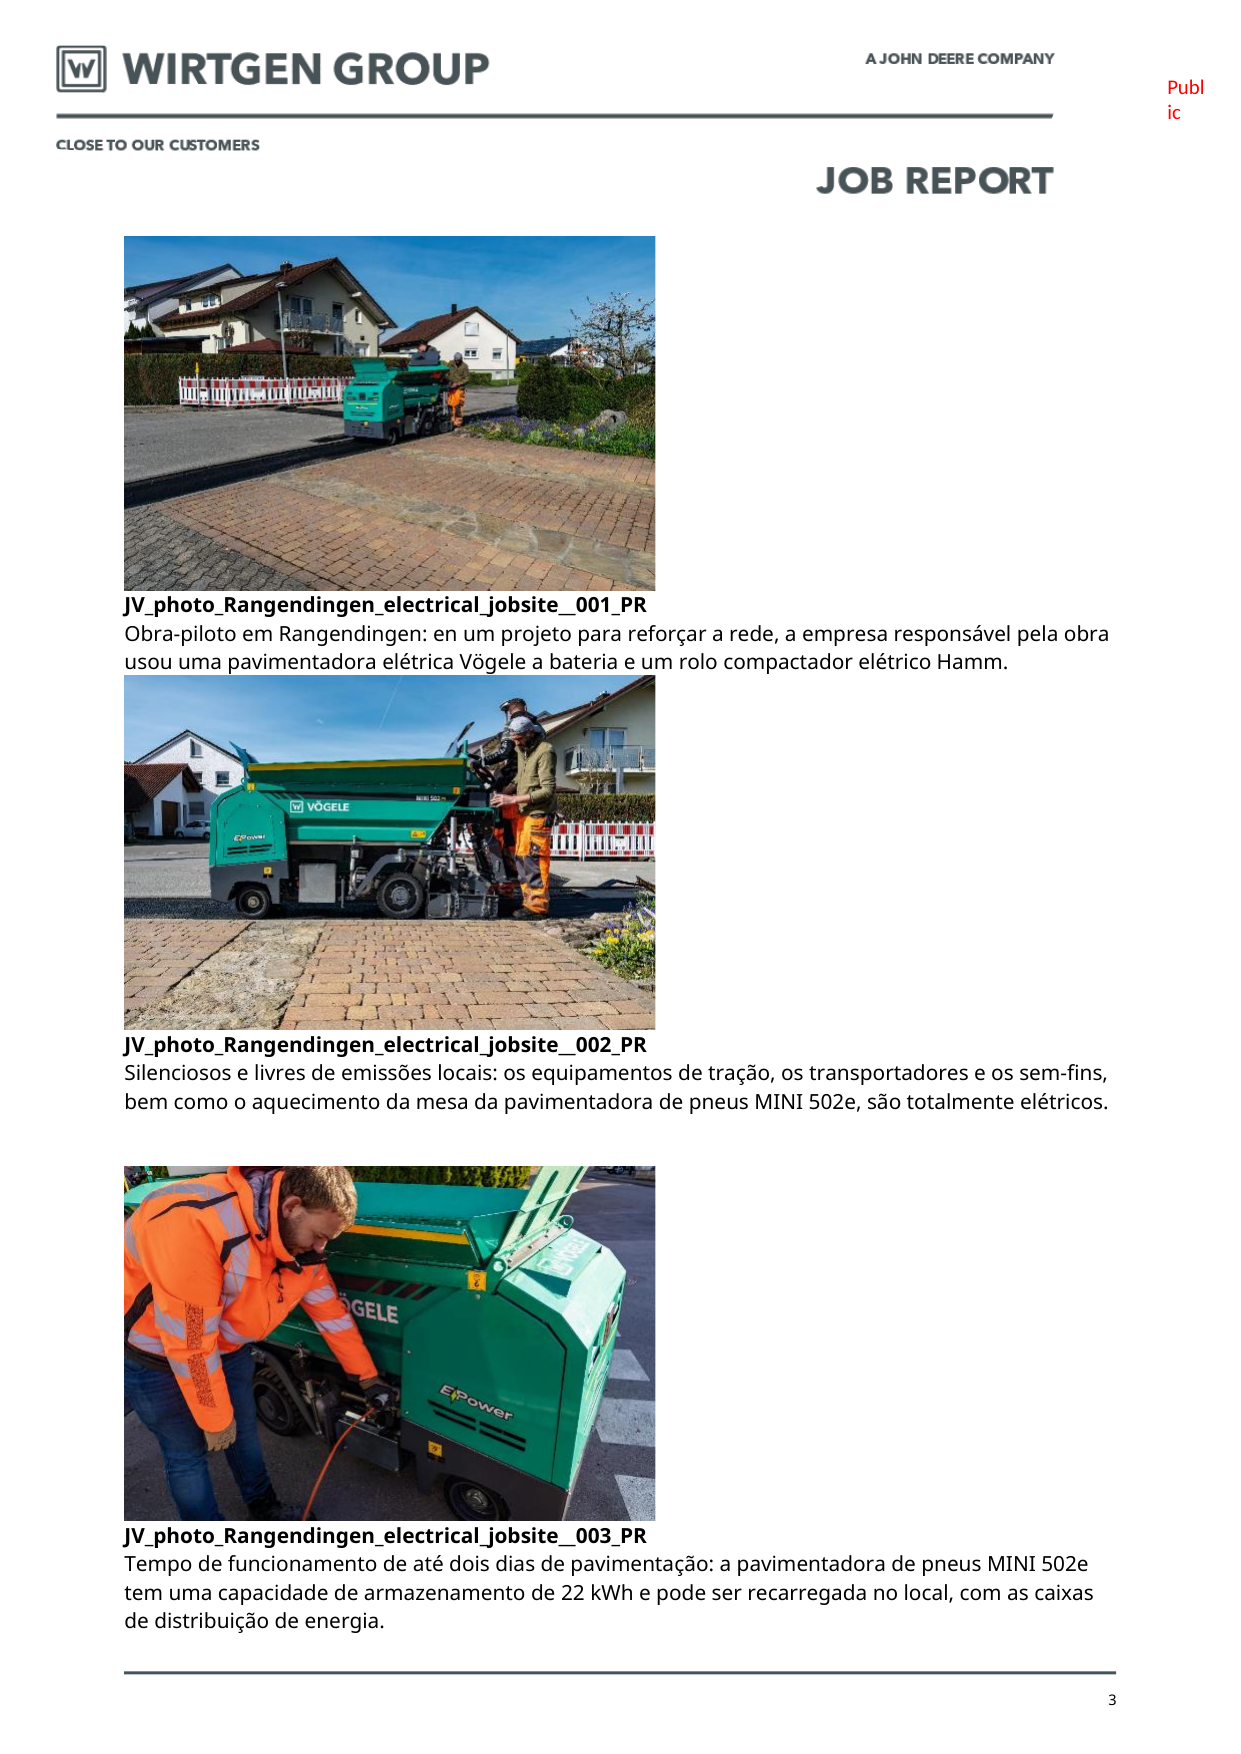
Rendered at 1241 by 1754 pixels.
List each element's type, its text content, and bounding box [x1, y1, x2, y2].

text JV_photo_Rangendingen_electrical_jobsite__001_PR Obra-piloto em Rangendingen: en um projeto para reforçar a rede, a empresa responsável pela obra usou uma pavimentadora elétrica Vögele a bateria e um rolo compactador elétrico Hamm. [124, 590, 1116, 676]
picture [124, 236, 656, 591]
picture [124, 1166, 656, 1521]
text JV_photo_Rangendingen_electrical_jobsite__002_PR Silenciosos e livres de emissões locais: os equipamentos de tração, os transportadores e os sem-fins, bem como o aquecimento da mesa da pavimentadora de pneus MINI 502e, são totalmente elétricos. [124, 1030, 1116, 1115]
picture [124, 675, 656, 1030]
text Tempo de funcionamento de até dois dias de pavimentação: a pavimentadora de pneus MINI 502e tem uma capacidade de armazenamento de 22 kWh e pode ser recarregada no local, com as caixas de distribuição de energia. [124, 1549, 1116, 1634]
picture [53, 45, 1062, 195]
